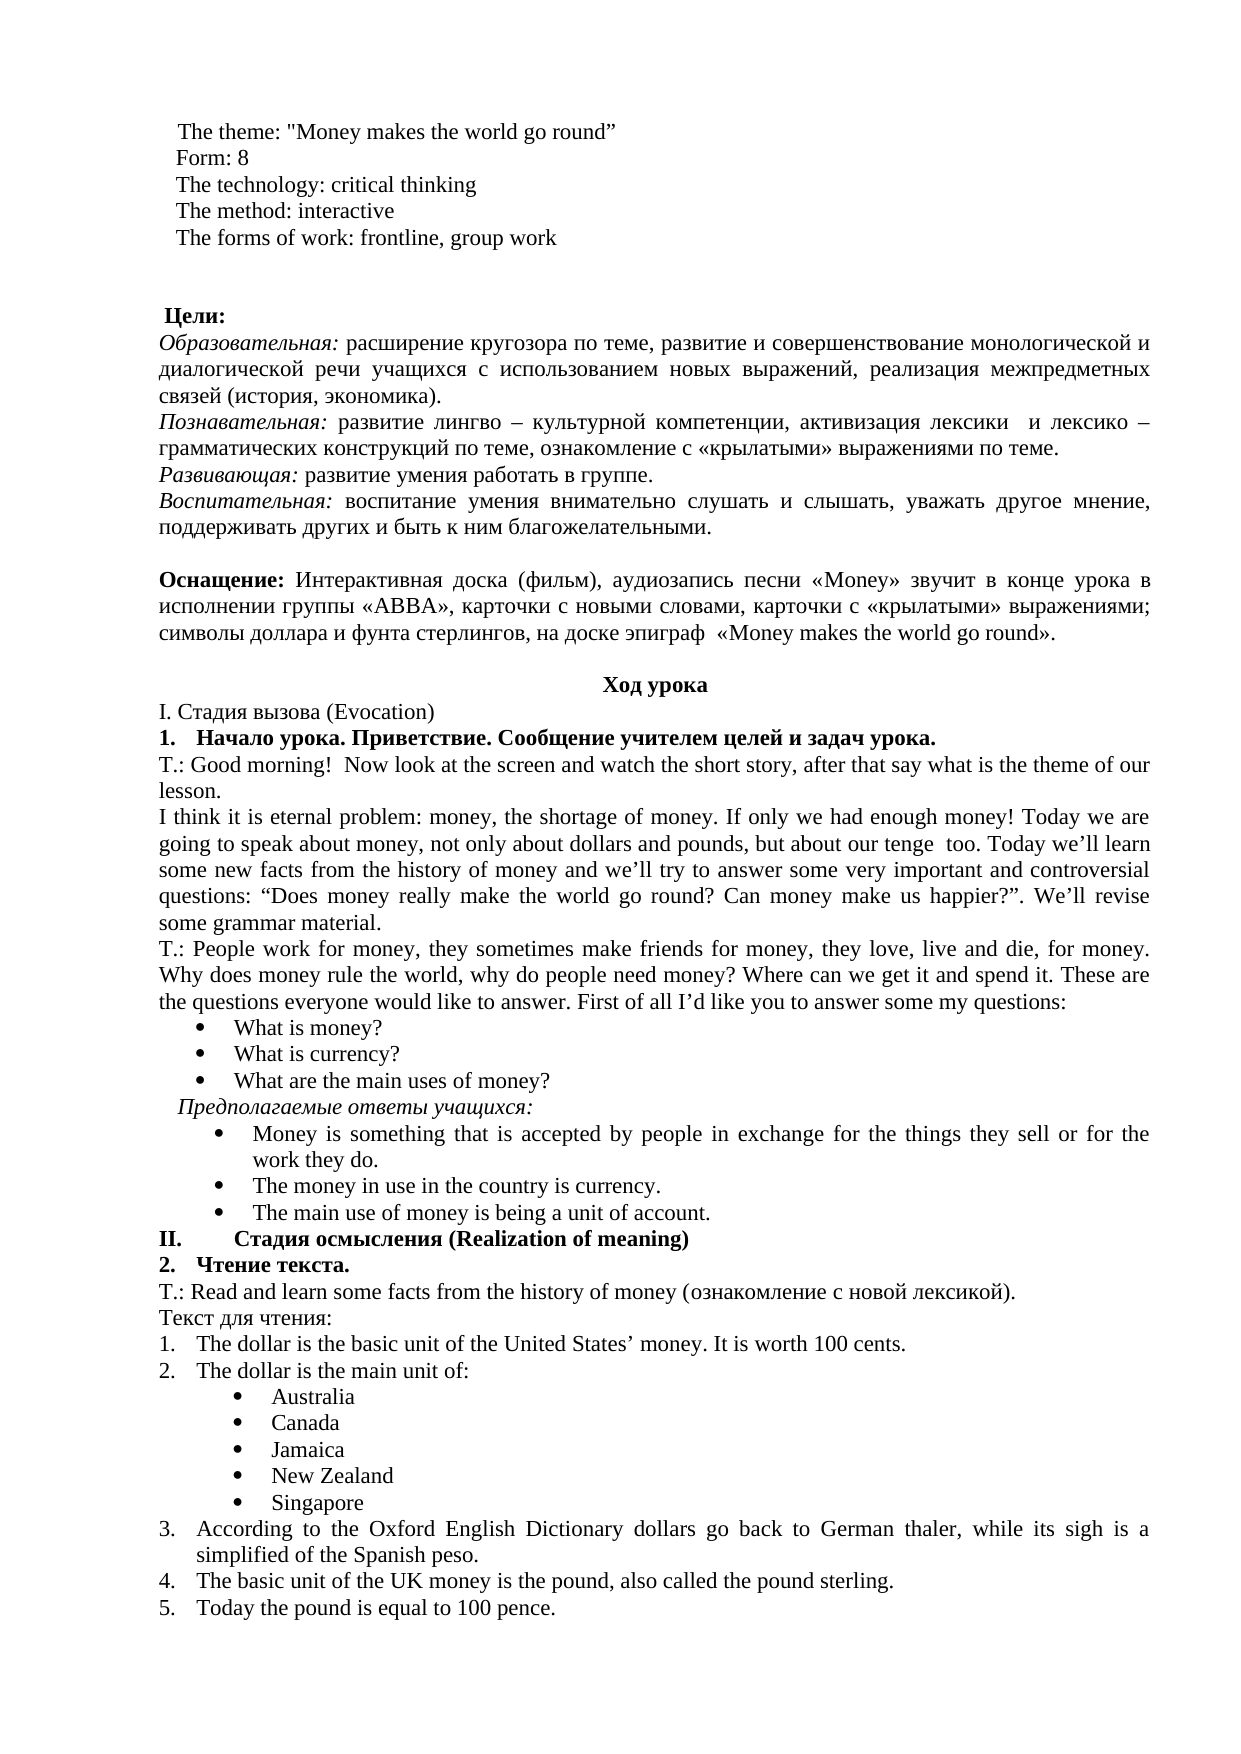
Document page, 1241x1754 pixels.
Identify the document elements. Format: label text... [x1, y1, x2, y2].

list The dollar is the basic unit of the United States’ money. It is worth 100 cents. [158, 1330, 1152, 1357]
list The dollar is the main unit of: [158, 1357, 1152, 1383]
list Стадия вызова (Evocation) [158, 698, 1152, 724]
list The main use of money is being a unit of account. [215, 1199, 1152, 1225]
text The method: interactive [158, 197, 1152, 223]
list Стадия осмысления (Realization of meaning) [158, 1225, 1152, 1251]
list Singapore [233, 1488, 1152, 1515]
list The money in use in the country is currency. [215, 1172, 1152, 1199]
list Чтение текста. [158, 1251, 1152, 1278]
list What is money? [196, 1014, 1152, 1041]
text Оснащение: Интерактивная доска (фильм), аудиозапись песни «Money» звучит в конце урока в исполнении группы «ABBA», карточки с новыми словами, карточки с «крылатыми» выражениями; символы доллара и фунта стерлингов, на доске эпиграф «Money makes the world go round». [158, 566, 1152, 645]
text Предполагаемые ответы учащихся: [177, 1093, 1152, 1119]
list New Zealand [233, 1462, 1152, 1488]
text Form: 8 [158, 144, 1152, 171]
text T.: Read and learn some facts from the history of money (ознакомление с новой лексикой). [158, 1278, 1152, 1304]
text The forms of work: frontline, group work [158, 223, 1152, 250]
list Australia [233, 1383, 1152, 1409]
list Canada [233, 1409, 1152, 1436]
text Воспитательная: воспитание умения внимательно слушать и слышать, уважать другое мнение, поддерживать других и быть к ним благожелательными. [158, 487, 1152, 540]
list Jamaica [233, 1436, 1152, 1462]
text Образовательная: расширение кругозора по теме, развитие и совершенствование монологической и диалогической речи учащихся с использованием новых выражений, реализация межпредметных связей (история, экономика). [158, 329, 1152, 408]
text The technology: critical thinking [158, 171, 1152, 197]
text Цели: [158, 303, 1152, 329]
list Money is something that is accepted by people in exchange for the things they sell or for the work they do. [215, 1119, 1152, 1172]
list Today the pound is equal to 100 pence. [158, 1594, 1152, 1620]
text I think it is eternal problem: money, the shortage of money. If only we had enough money! Today we are going to speak about money, not only about dollars and pounds, but about our tenge too. Today we’ll learn some new facts from the history of money and we’ll try to answer some very important and controversial questions: “Does money really make the world go round? Can money make us happier?”. We’ll revise some grammar material. [158, 803, 1152, 935]
list What are the main uses of money? [196, 1067, 1152, 1093]
text Развивающая: развитие умения работать в группе. [158, 461, 1152, 487]
text Ход урока [158, 672, 1152, 698]
text Познавательная: развитие лингво – культурной компетенции, активизация лексики и лексико – грамматических конструкций по теме, ознакомление с «крылатыми» выражениями по теме. [158, 408, 1152, 461]
text Текст для чтения: [158, 1304, 1152, 1330]
text The theme: "Money makes the world go round” [177, 118, 1152, 144]
text T.: People work for money, they sometimes make friends for money, they love, live and die, for money. Why does money rule the world, why do people need money? Where can we get it and spend it. These are the questions everyone would like to answer. First of all I’d like you to answer some my questions: [158, 935, 1152, 1014]
list What is currency? [196, 1041, 1152, 1067]
list According to the Oxford English Dictionary dollars go back to German thaler, while its sigh is a simplified of the Spanish peso. [158, 1515, 1152, 1568]
list The basic unit of the UK money is the pound, also called the pound sterling. [158, 1568, 1152, 1594]
text Т.: Good morning! Now look at the screen and watch the short story, after that say what is the theme of our lesson. [158, 751, 1152, 803]
list Начало урока. Приветствие. Сообщение учителем целей и задач урока. [158, 724, 1152, 751]
